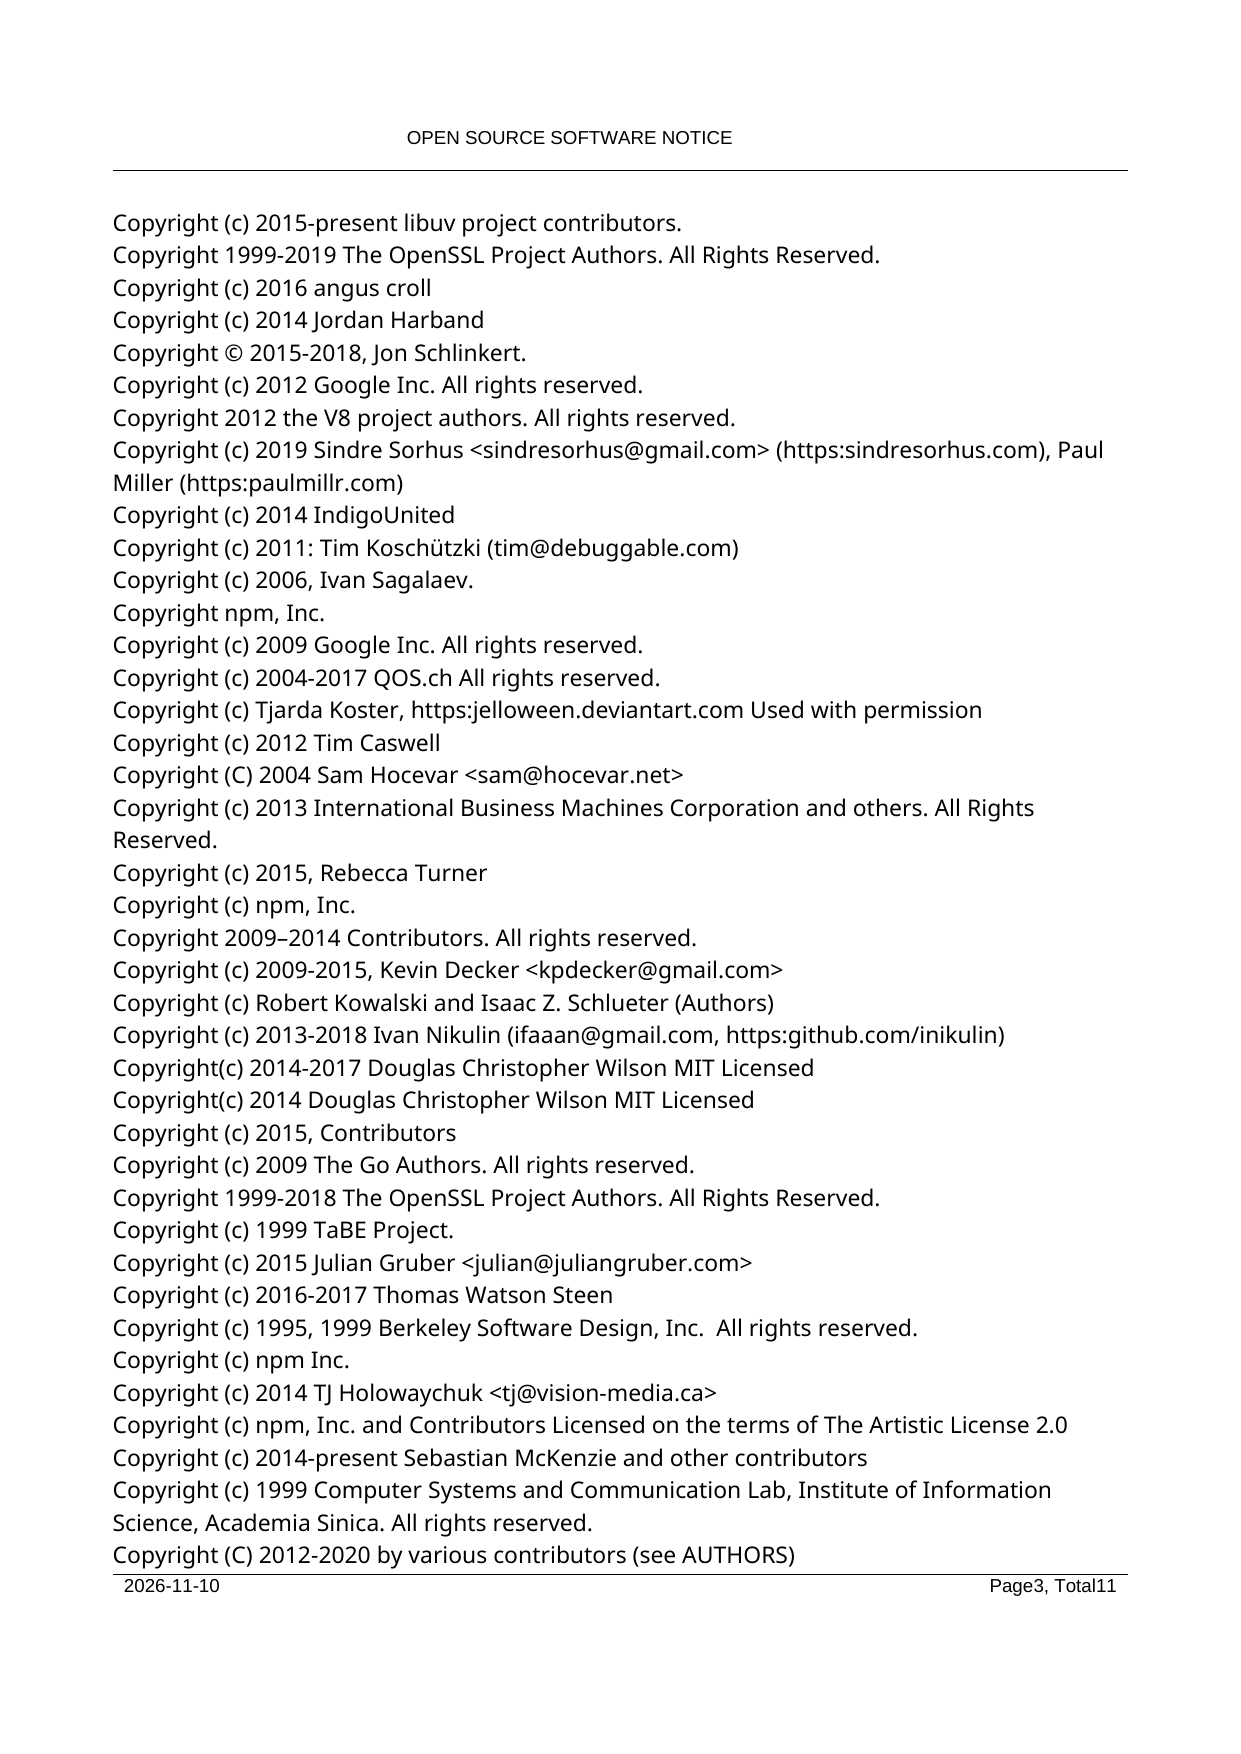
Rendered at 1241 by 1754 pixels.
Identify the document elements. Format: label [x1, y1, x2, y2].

text [112, 206, 1128, 1571]
